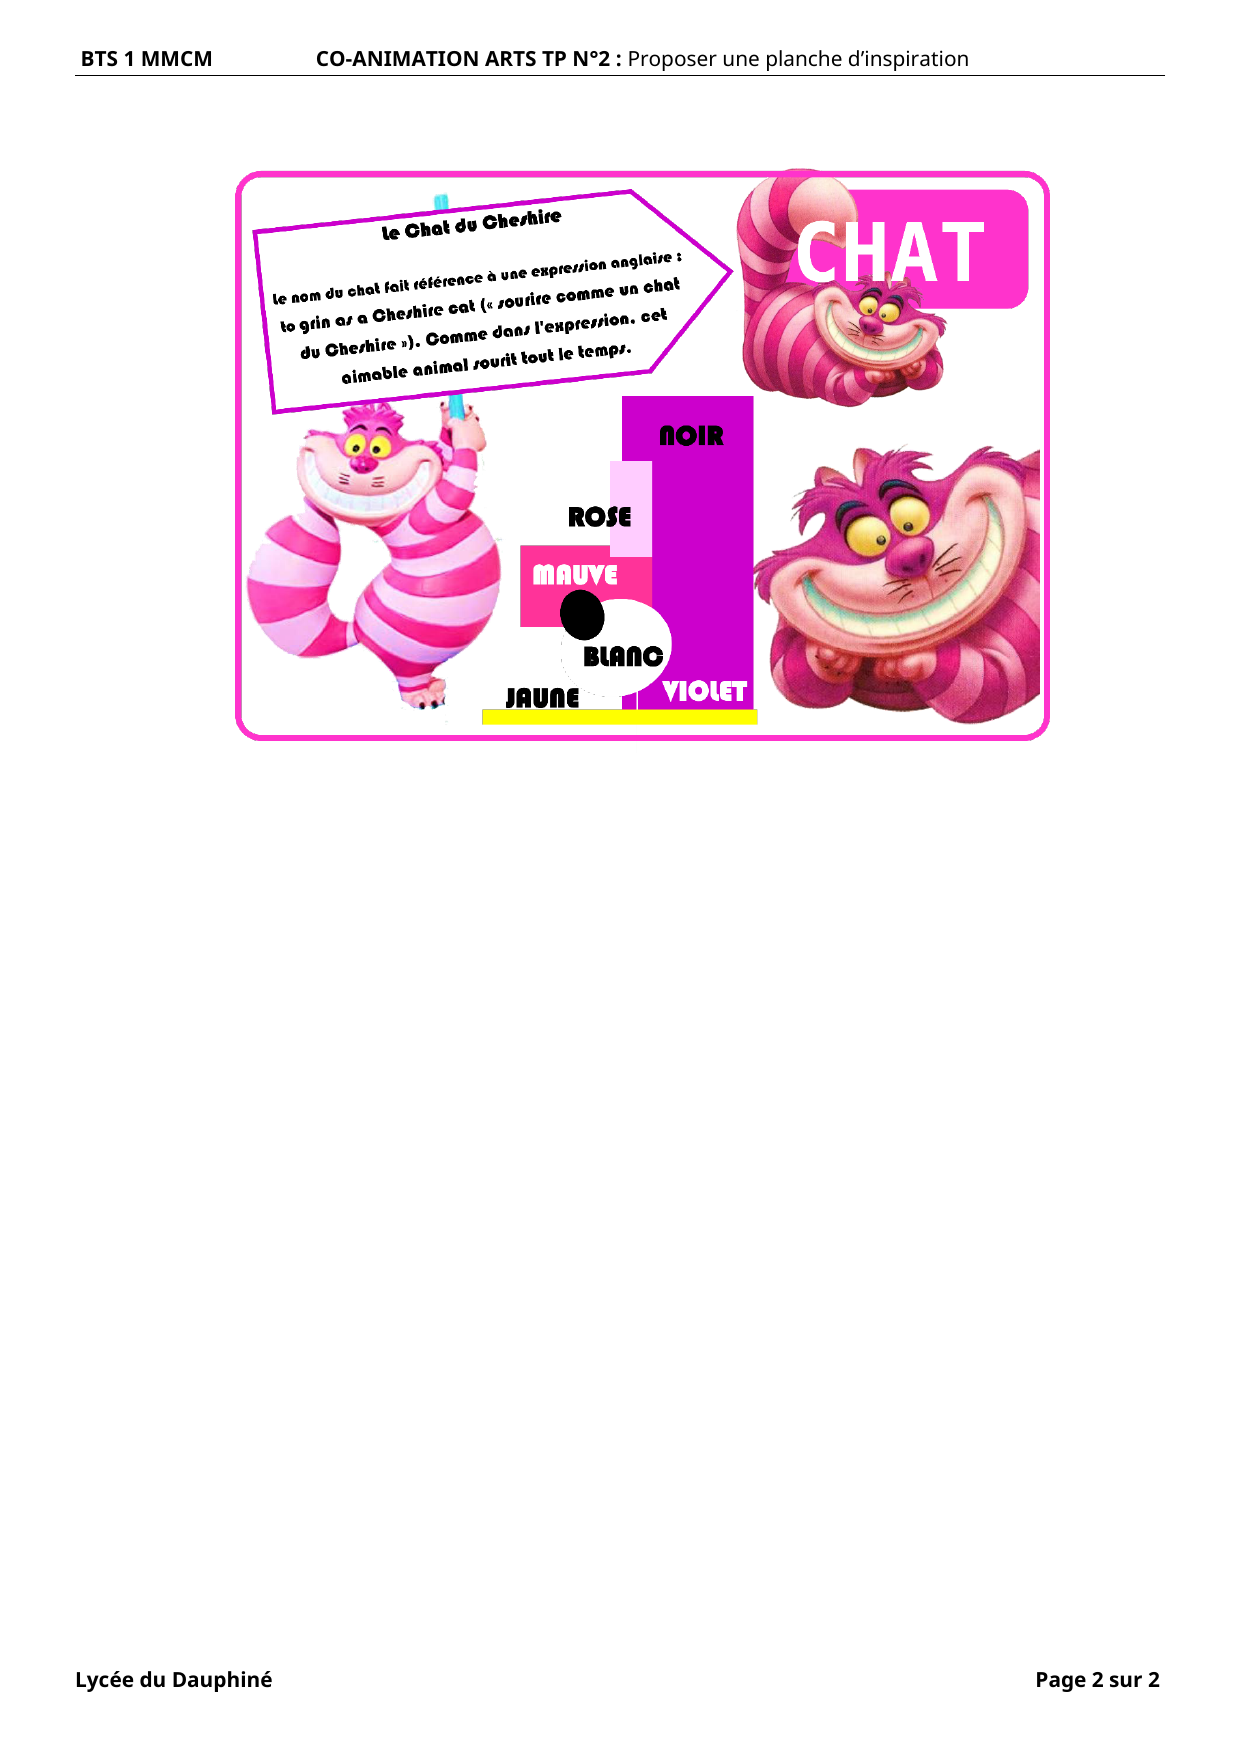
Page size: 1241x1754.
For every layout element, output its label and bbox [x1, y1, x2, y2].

picture [209, 147, 1052, 753]
